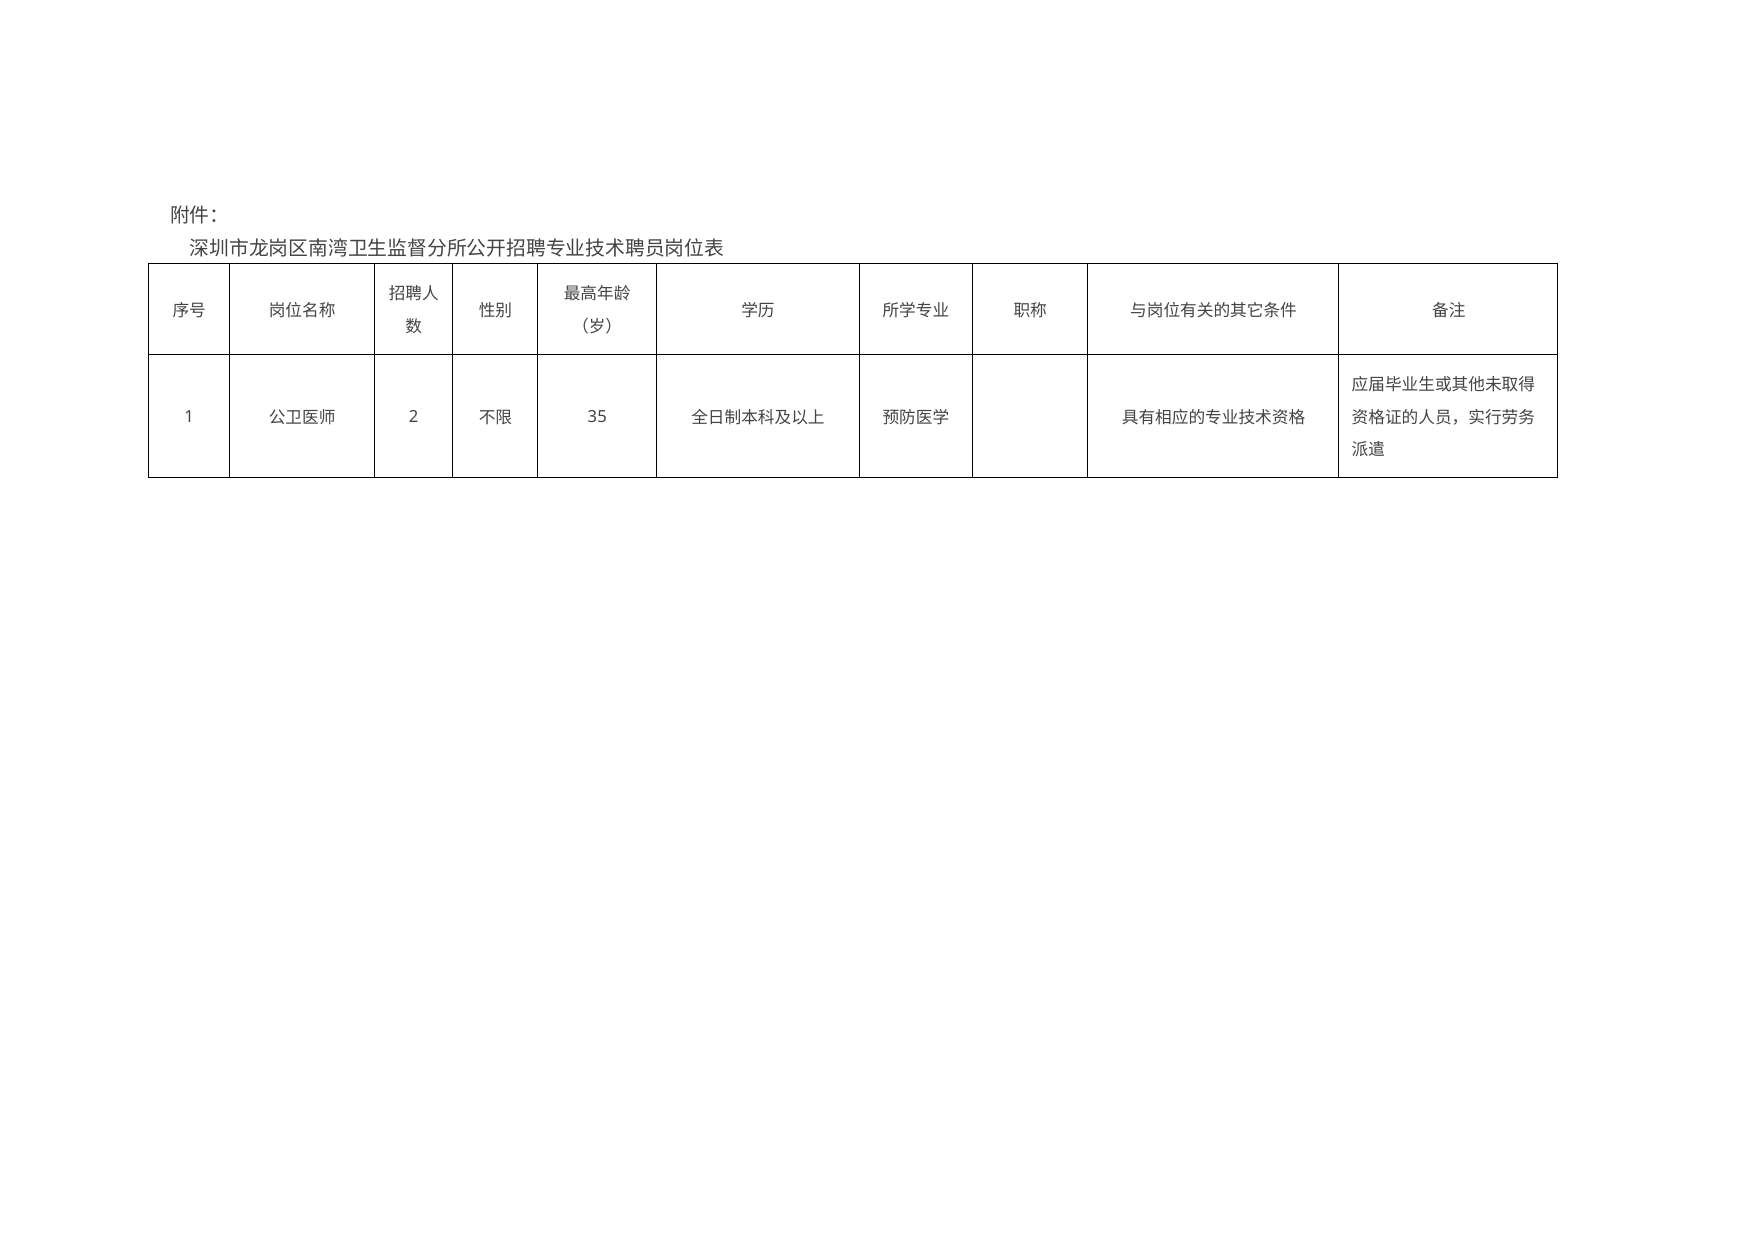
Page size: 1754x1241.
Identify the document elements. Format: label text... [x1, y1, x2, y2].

table_header 所学专业 [860, 264, 972, 354]
table_cell [973, 355, 1087, 477]
table_cell 应届毕业生或其他未取得资格证的人员，实行劳务派遣 [1339, 355, 1557, 477]
table_cell 预防医学 [860, 355, 972, 477]
table_cell 公卫医师 [230, 355, 374, 477]
table_header 序号 [149, 264, 229, 354]
table_cell 35 [538, 355, 656, 477]
table_header 备注 [1339, 264, 1557, 354]
table_header 招聘人数 [375, 264, 452, 354]
table_header 性别 [453, 264, 537, 354]
table_cell 不限 [453, 355, 537, 477]
table_header 与岗位有关的其它条件 [1088, 264, 1338, 354]
text 深圳市龙岗区南湾卫生监督分所公开招聘专业技术聘员岗位表 [150, 230, 1604, 263]
text 附件： [150, 198, 1604, 230]
table_header 最高年龄（岁） [538, 264, 656, 354]
table_header 职称 [973, 264, 1087, 354]
table_header 岗位名称 [230, 264, 374, 354]
table_cell 1 [149, 355, 229, 477]
table_cell 全日制本科及以上 [657, 355, 859, 477]
table_cell 2 [375, 355, 452, 477]
table_header 学历 [657, 264, 859, 354]
table_cell 具有相应的专业技术资格 [1088, 355, 1338, 477]
